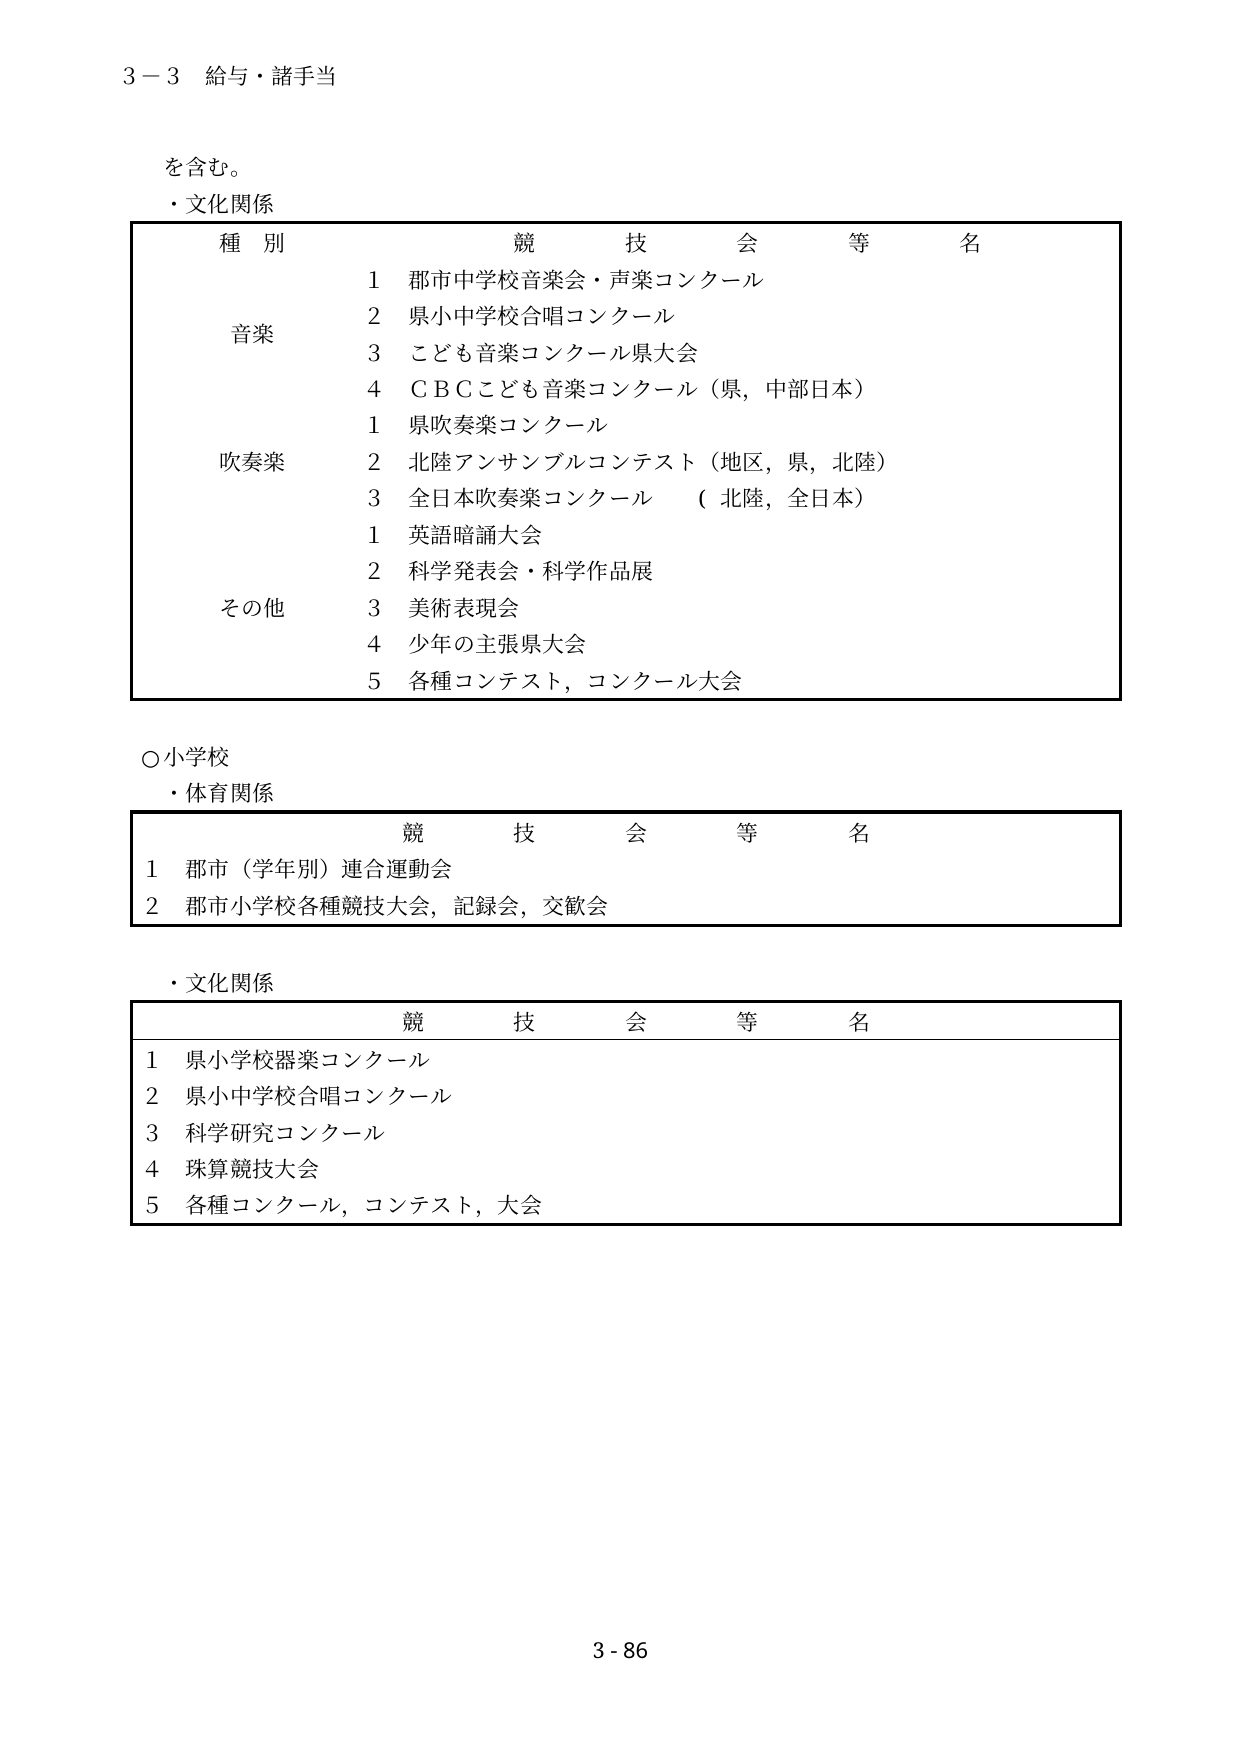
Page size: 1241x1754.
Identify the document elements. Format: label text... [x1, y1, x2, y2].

text ○小学校 [118, 737, 1122, 774]
table_cell 吹奏楽 [133, 406, 353, 516]
table_cell 音楽 [133, 260, 353, 406]
table_cell １ 県吹奏楽コンクール ２ 北陸アンサンブルコンテスト（地区，県，北陸） ３ 全日本吹奏楽コンクール (北陸，全日本） [353, 406, 1119, 516]
table_header 種 別 [133, 224, 353, 260]
table_header 競 技 会 等 名 [133, 1003, 1119, 1039]
table_cell １ 県小学校器楽コンクール ２ 県小中学校合唱コンクール ３ 科学研究コンクール ４ 珠算競技大会 ５ 各種コンクール，コンテスト，大会 [133, 1040, 1119, 1223]
table_cell １ 郡市（学年別）連合運動会 ２ 郡市小学校各種競技大会，記録会，交歓会 [133, 850, 1119, 924]
text を含む。 [118, 148, 1122, 184]
table_cell １ 郡市中学校音楽会・声楽コンクール ２ 県小中学校合唱コンクール ３ こども音楽コンクール県大会 ４ ＣＢＣこども音楽コンクール（県，中部日本） [353, 260, 1119, 406]
table_cell １ 英語暗誦大会 ２ 科学発表会・科学作品展 ３ 美術表現会 ４ 少年の主張県大会 ５ 各種コンテスト，コンクール大会 [353, 516, 1119, 698]
text ・体育関係 [118, 774, 1122, 810]
table_header 競 技 会 等 名 [133, 814, 1119, 850]
table_header 競 技 会 等 名 [353, 224, 1119, 260]
table_cell その他 [133, 516, 353, 698]
text ・文化関係 [118, 184, 1122, 221]
text ・文化関係 [118, 963, 1122, 1000]
